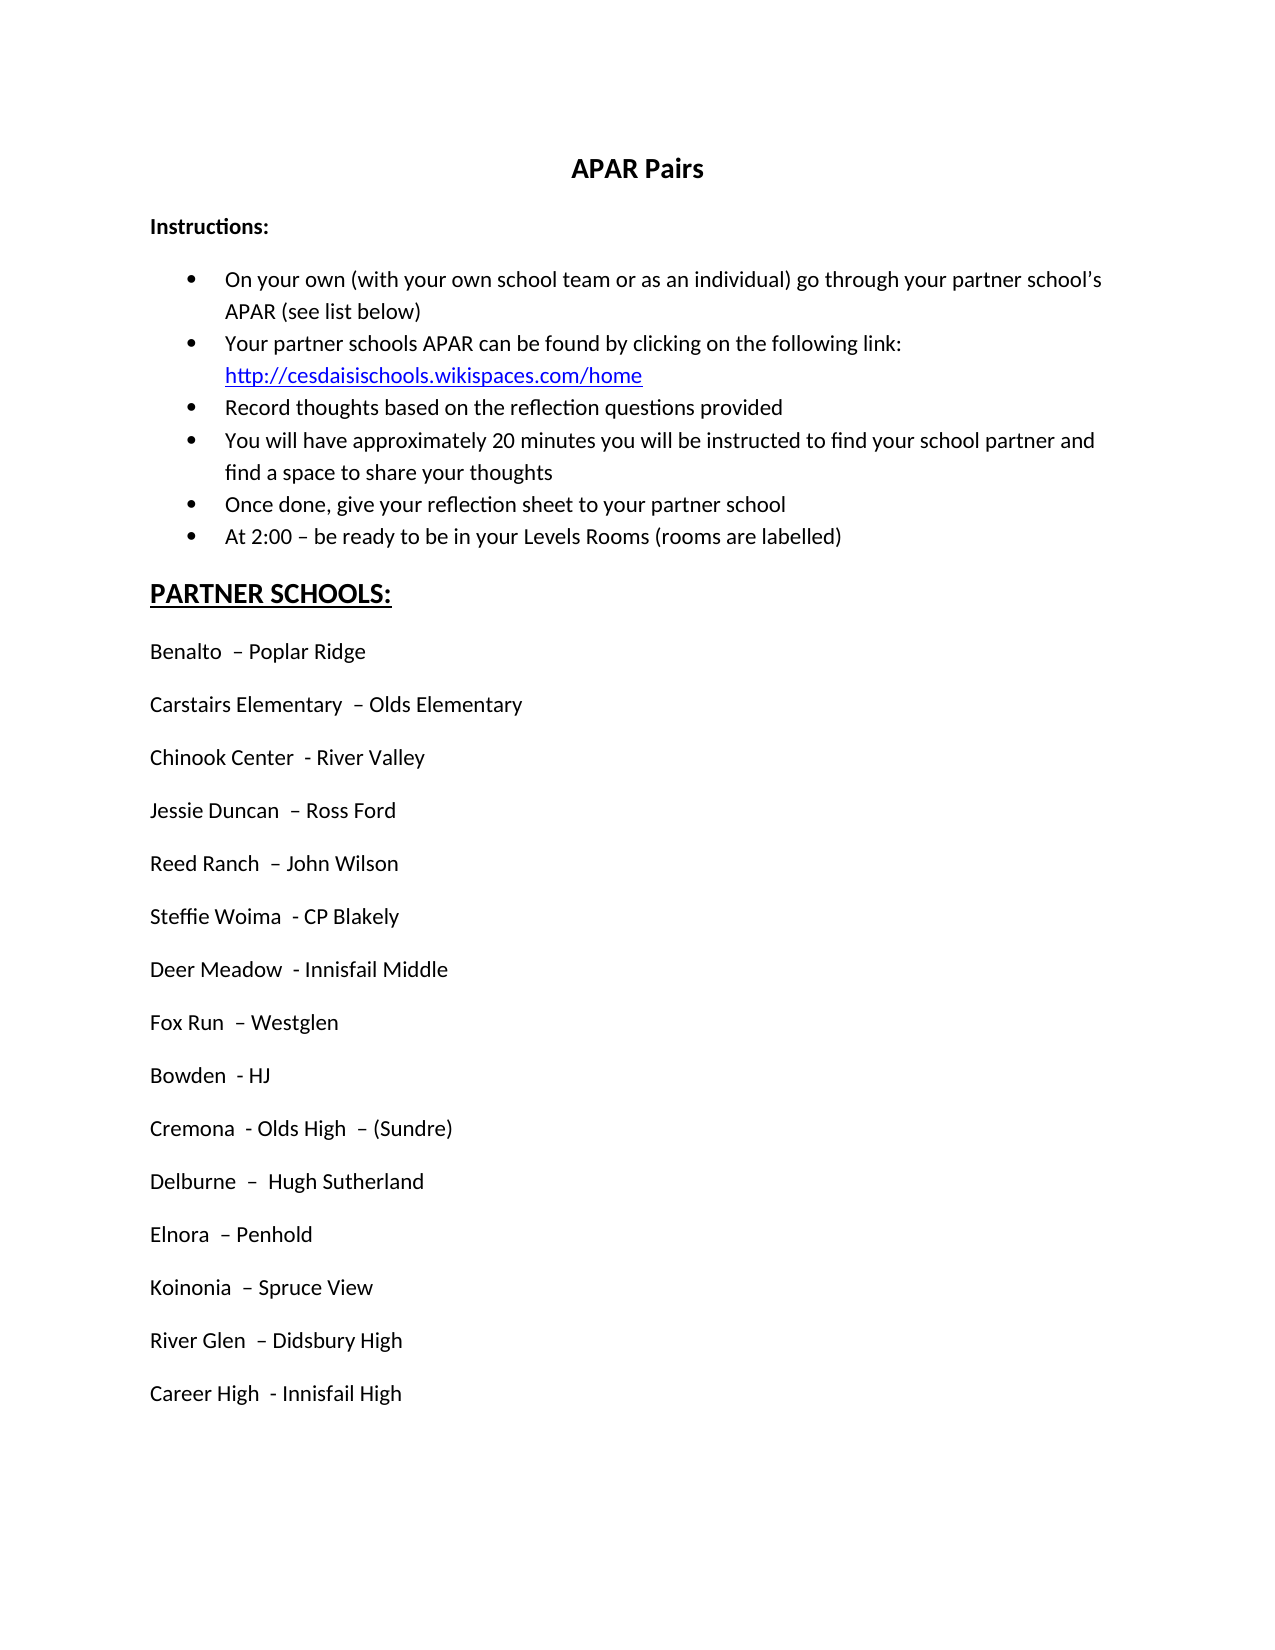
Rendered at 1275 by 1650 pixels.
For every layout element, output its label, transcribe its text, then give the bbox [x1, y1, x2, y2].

list You will have approximately 20 minutes you will be instructed to find your school partner and find a space to share your thoughts [187, 426, 1125, 486]
text Instructions: [150, 212, 1125, 240]
text Steffie Woima - CP Blakely [150, 902, 1125, 930]
text Career High - Innisfail High [150, 1379, 1125, 1407]
list Record thoughts based on the reflection questions provided [187, 393, 1125, 422]
text Fox Run – Westglen [150, 1008, 1125, 1036]
text Koinonia – Spruce View [150, 1273, 1125, 1301]
text Delburne – Hugh Sutherland [150, 1167, 1125, 1195]
text Deer Meadow - Innisfail Middle [150, 955, 1125, 983]
list Once done, give your reflection sheet to your partner school [187, 490, 1125, 518]
text Reed Ranch – John Wilson [150, 849, 1125, 877]
list Your partner schools APAR can be found by clicking on the following link: http://cesdaisischools.wikispaces.com/home [187, 329, 1125, 389]
text River Glen – Didsbury High [150, 1326, 1125, 1354]
text Cremona - Olds High – (Sundre) [150, 1114, 1125, 1142]
text Elnora – Penhold [150, 1220, 1125, 1248]
text Benalto – Poplar Ridge [150, 637, 1125, 665]
text Carstairs Elementary – Olds Elementary [150, 690, 1125, 718]
text Jessie Duncan – Ross Ford [150, 796, 1125, 824]
list At 2:00 – be ready to be in your Levels Rooms (rooms are labelled) [187, 522, 1125, 550]
text Chinook Center - River Valley [150, 743, 1125, 771]
text APAR Pairs [150, 150, 1125, 186]
text PARTNER SCHOOLS: [150, 575, 1125, 611]
text Bowden - HJ [150, 1061, 1125, 1089]
list On your own (with your own school team or as an individual) go through your partner school’s APAR (see list below) [187, 265, 1125, 325]
